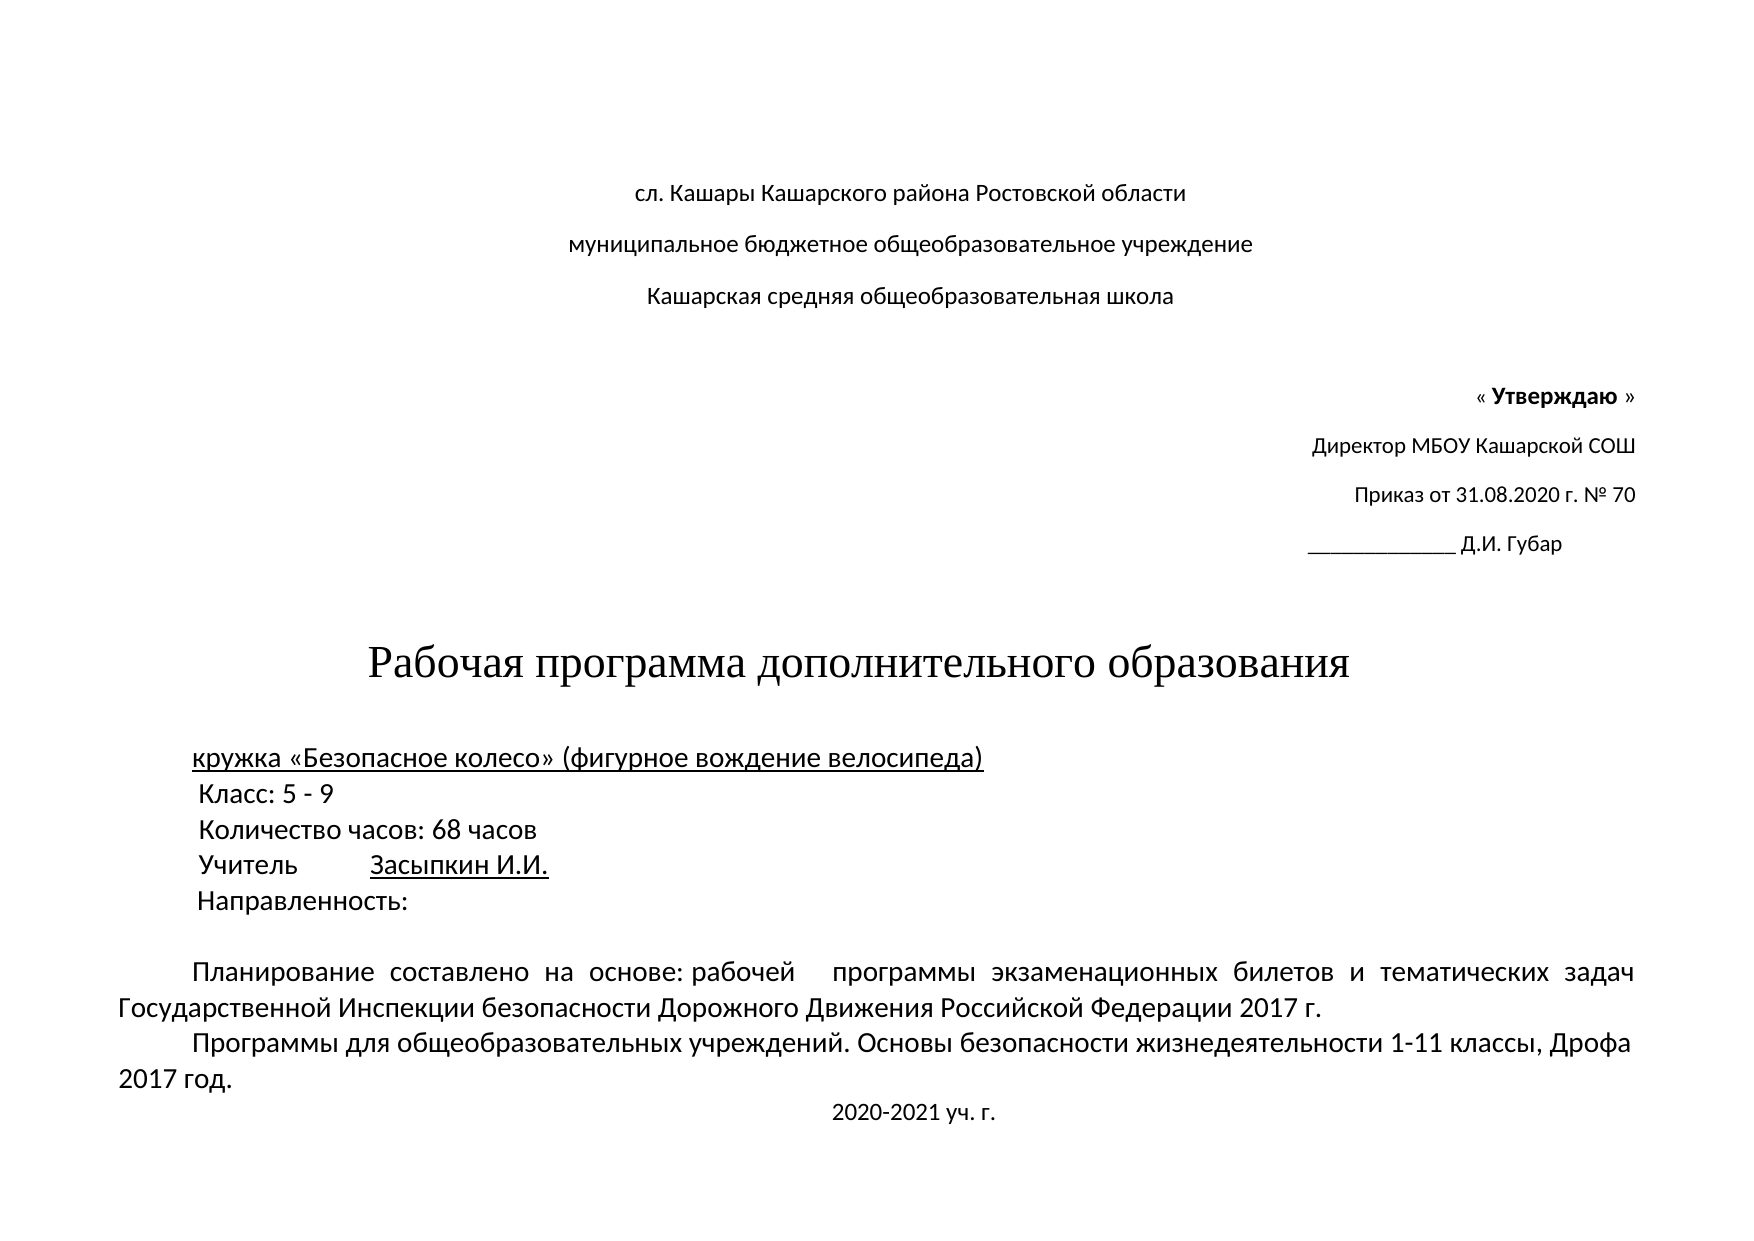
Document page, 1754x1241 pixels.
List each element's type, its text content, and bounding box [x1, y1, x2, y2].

text Направленность: [118, 882, 1636, 918]
text Планирование составлено на основе: рабочей программы экзаменационных билетов и тематических задач Государственной Инспекции безопасности Дорожного Движения Российской Федерации 2017 г. [118, 953, 1636, 1024]
text Директор МБОУ Кашарской СОШ [185, 431, 1636, 459]
text Количество часов: 68 часов [118, 811, 1636, 846]
text « Утверждаю » [185, 380, 1636, 411]
text 2020-2021 уч. г. [118, 1096, 1636, 1126]
text Рабочая программа дополнительного образования [82, 634, 1636, 687]
text Программы для общеобразовательных учреждений. Основы безопасности жизнедеятельности 1-11 классы, Дрофа 2017 год. [118, 1024, 1636, 1096]
text _____________ Д.И. Губар [185, 529, 1636, 585]
text Кашарская средняя общеобразовательная школа [185, 280, 1636, 310]
text Приказ от 31.08.2020 г. № 70 [185, 480, 1636, 508]
text муниципальное бюджетное общеобразовательное учреждение [185, 228, 1636, 259]
text сл. Кашары Кашарского района Ростовской области [185, 177, 1636, 208]
text Класс: 5 - 9 [118, 775, 1636, 811]
text Учитель Засыпкин И.И. [118, 846, 1636, 882]
text кружка «Безопасное колесо» (фигурное вождение велосипеда) [192, 739, 1636, 775]
